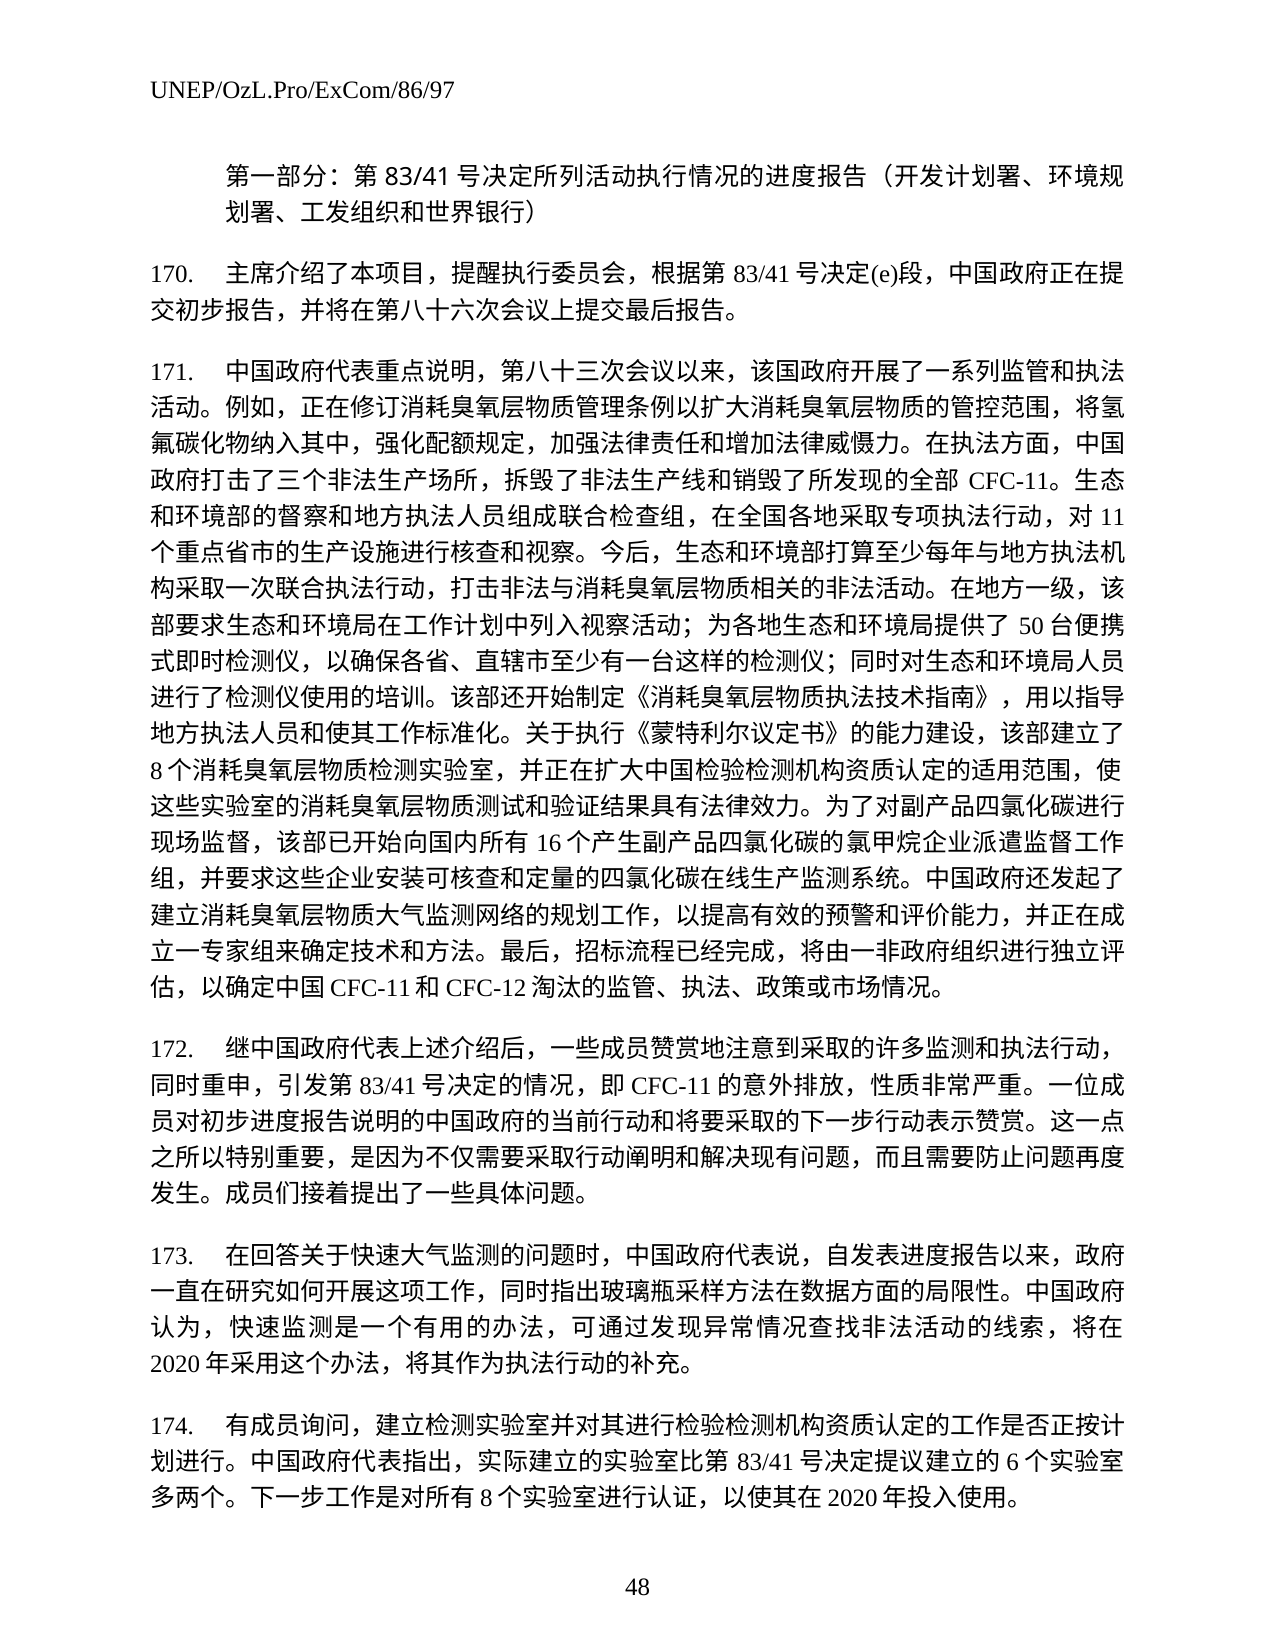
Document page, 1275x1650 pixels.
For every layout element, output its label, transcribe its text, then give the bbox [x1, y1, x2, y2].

subtitle 主席介绍了本项目，提醒执行委员会，根据第83/41号决定(e)段，中国政府正在提交初步报告，并将在第八十六次会议上提交最后报告。 [150, 254, 1125, 326]
subtitle 有成员询问，建立检测实验室并对其进行检验检测机构资质认定的工作是否正按计划进行。中国政府代表指出，实际建立的实验室比第83/41号决定提议建立的6个实验室多两个。下一步工作是对所有8个实验室进行认证，以使其在2020年投入使用。 [150, 1405, 1125, 1514]
subtitle 在回答关于快速大气监测的问题时，中国政府代表说，自发表进度报告以来，政府一直在研究如何开展这项工作，同时指出玻璃瓶采样方法在数据方面的局限性。中国政府认为，快速监测是一个有用的办法，可通过发现异常情况查找非法活动的线索，将在2020年采用这个办法，将其作为执法行动的补充。 [150, 1235, 1125, 1380]
subtitle 继中国政府代表上述介绍后，一些成员赞赏地注意到采取的许多监测和执法行动，同时重申，引发第83/41号决定的情况，即CFC-11的意外排放，性质非常严重。一位成员对初步进度报告说明的中国政府的当前行动和将要采取的下一步行动表示赞赏。这一点之所以特别重要，是因为不仅需要采取行动阐明和解决现有问题，而且需要防止问题再度发生。成员们接着提出了一些具体问题。 [150, 1029, 1125, 1210]
text 第一部分：第83/41号决定所列活动执行情况的进度报告（开发计划署、环境规划署、工发组织和世界银行） [225, 156, 1125, 229]
subtitle 中国政府代表重点说明，第八十三次会议以来，该国政府开展了一系列监管和执法活动。例如，正在修订消耗臭氧层物质管理条例以扩大消耗臭氧层物质的管控范围，将氢氟碳化物纳入其中，强化配额规定，加强法律责任和增加法律威慑力。在执法方面，中国政府打击了三个非法生产场所，拆毁了非法生产线和销毁了所发现的全部CFC-11。生态和环境部的督察和地方执法人员组成联合检查组，在全国各地采取专项执法行动，对11个重点省市的生产设施进行核查和视察。今后，生态和环境部打算至少每年与地方执法机构采取一次联合执法行动，打击非法与消耗臭氧层物质相关的非法活动。在地方一级，该部要求生态和环境局在工作计划中列入视察活动；为各地生态和环境局提供了50台便携式即时检测仪，以确保各省、直辖市至少有一台这样的检测仪；同时对生态和环境局人员进行了检测仪使用的培训。该部还开始制定《消耗臭氧层物质执法技术指南》，用以指导地方执法人员和使其工作标准化。关于执行《蒙特利尔议定书》的能力建设，该部建立了8个消耗臭氧层物质检测实验室，并正在扩大中国检验检测机构资质认定的适用范围，使这些实验室的消耗臭氧层物质测试和验证结果具有法律效力。为了对副产品四氯化碳进行现场监督，该部已开始向国内所有16个产生副产品四氯化碳的氯甲烷企业派遣监督工作组，并要求这些企业安装可核查和定量的四氯化碳在线生产监测系统。中国政府还发起了建立消耗臭氧层物质大气监测网络的规划工作，以提高有效的预警和评价能力，并正在成立一专家组来确定技术和方法。最后，招标流程已经完成，将由一非政府组织进行独立评估，以确定中国CFC-11和CFC-12淘汰的监管、执法、政策或市场情况。 [150, 351, 1125, 1004]
